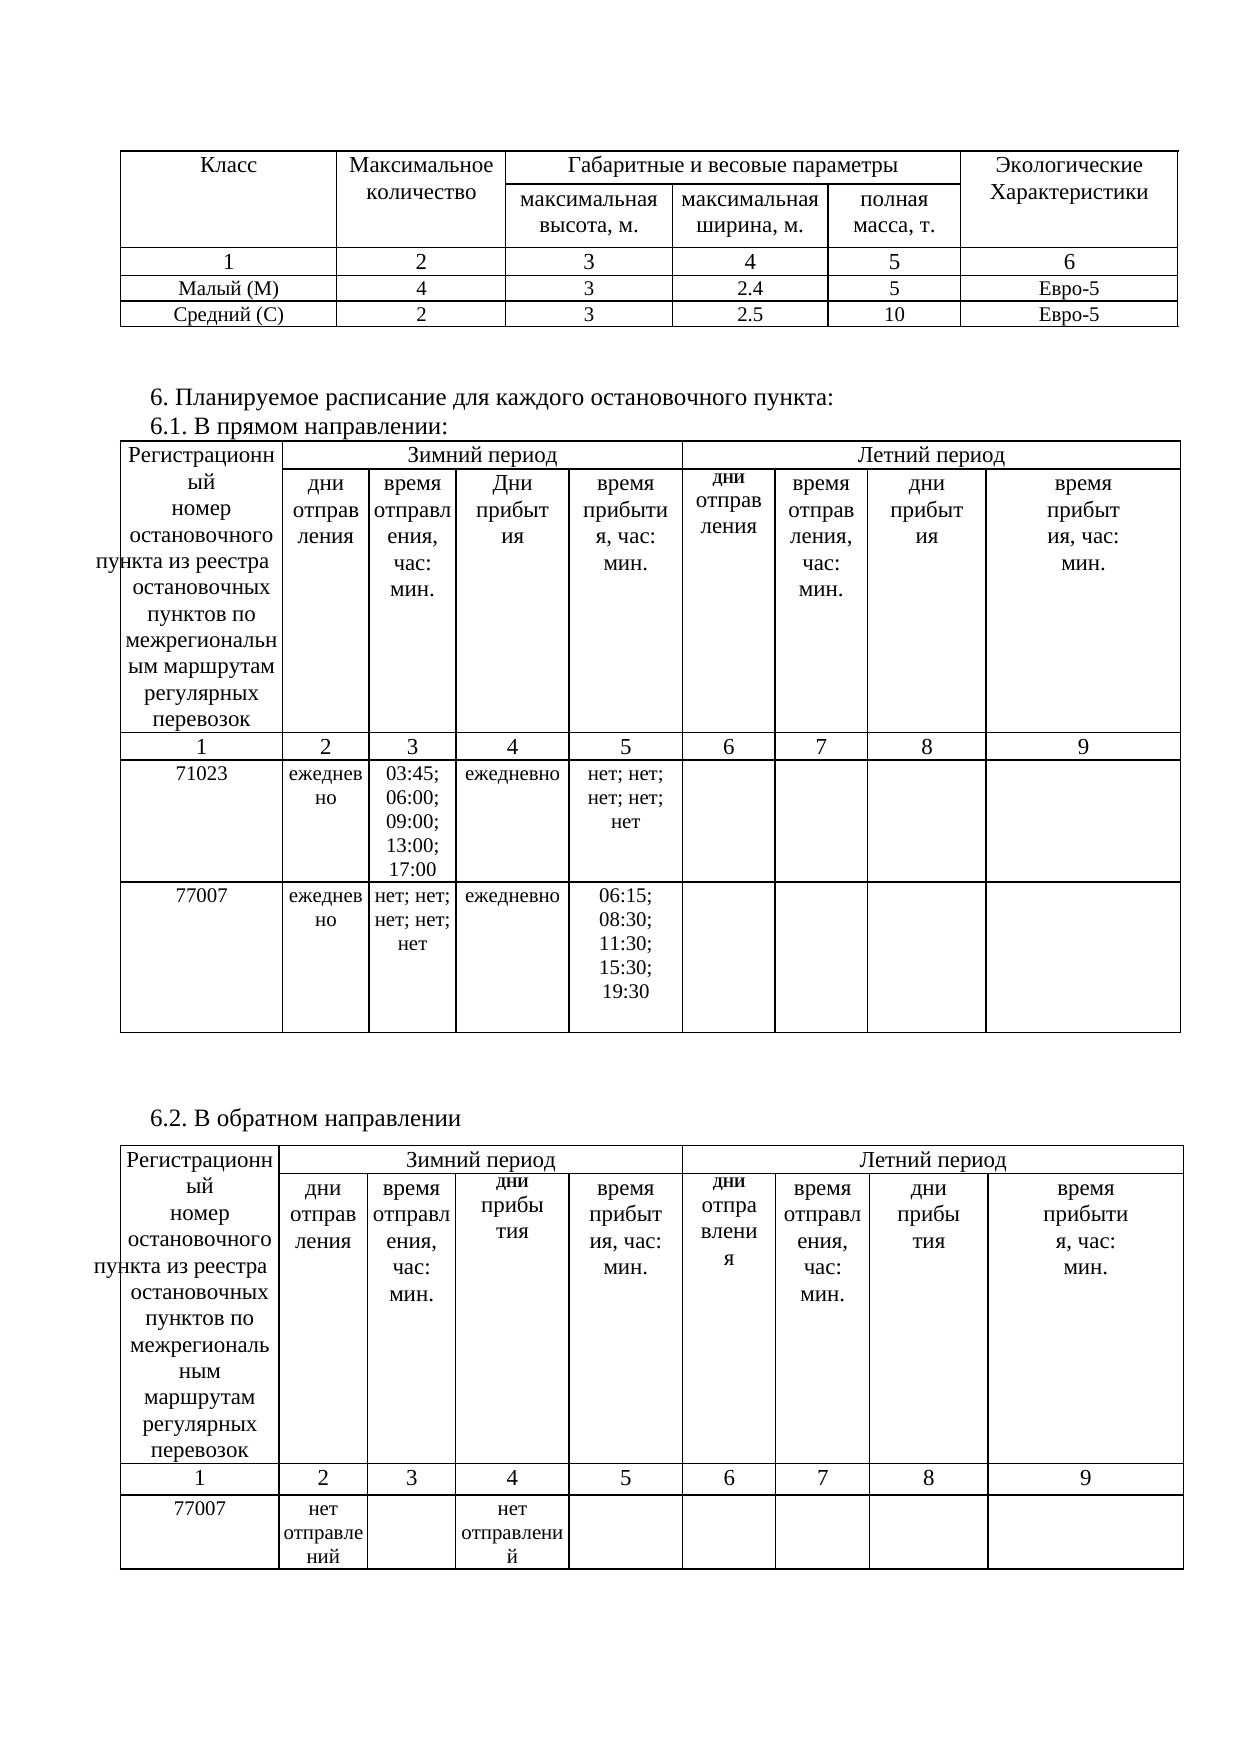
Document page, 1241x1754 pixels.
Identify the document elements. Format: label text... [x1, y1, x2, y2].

table_cell ДНИ отправ ления [683, 470, 774, 731]
table_cell 5 [829, 276, 960, 300]
table_cell 77007 [121, 1496, 278, 1568]
table_cell Евро-5 [961, 276, 1177, 300]
table_cell ежедневно [283, 883, 368, 1032]
table_header Максимальное количество [337, 152, 505, 247]
table_cell 3 [506, 248, 672, 274]
table_cell 2 [283, 733, 368, 759]
table_cell Средний (С) [121, 302, 336, 326]
table_cell время отправл ения, час: мин. [368, 1174, 455, 1462]
table_cell нет; нет; нет; нет; нет [370, 883, 455, 1032]
table_cell 8 [870, 1464, 987, 1494]
table_cell время прибыти я, час: мин. [989, 1174, 1183, 1462]
table_header Зимний период [280, 1146, 682, 1173]
table_header Класс [121, 152, 336, 247]
table_cell 2 [337, 302, 505, 326]
table_cell максимальная ширина, м. [673, 185, 827, 247]
table_cell 1 [121, 1464, 278, 1494]
table_cell 7 [776, 1464, 869, 1494]
table_cell ежедневно [283, 761, 368, 881]
table_cell 4 [673, 248, 827, 274]
table_cell [989, 1496, 1183, 1568]
table_cell 3 [506, 302, 672, 326]
table_cell [683, 883, 774, 1032]
table_cell 9 [987, 733, 1180, 759]
table_cell 06:15; 08:30; 11:30; 15:30; 19:30 [570, 883, 682, 1032]
table_cell время прибыт ия, час: мин. [987, 470, 1180, 731]
table_cell ДНИ отпра влени я [683, 1174, 775, 1462]
table_cell 2.4 [673, 276, 827, 300]
text 6. Планируемое расписание для каждого остановочного пункта: [150, 382, 1090, 411]
table_cell [683, 761, 774, 881]
table_cell 4 [456, 1464, 568, 1494]
table_cell 77007 [121, 883, 282, 1032]
table_cell [368, 1496, 455, 1568]
table_cell 2.5 [673, 302, 827, 326]
table_cell 03:45; 06:00; 09:00; 13:00; 17:00 [370, 761, 455, 881]
table_cell 6 [683, 733, 774, 759]
table_cell время отправл ения, час: мин. [370, 470, 455, 731]
table_cell Дни прибыт ия [457, 470, 568, 731]
table_cell 3 [370, 733, 455, 759]
table_cell дни отправ ления [280, 1174, 367, 1462]
table_cell дни прибыт ия [868, 470, 985, 731]
table_cell [868, 883, 985, 1032]
table_cell дни прибы тия [870, 1174, 987, 1462]
table_cell нет отправлений [456, 1496, 568, 1568]
table_cell [776, 883, 867, 1032]
table_cell 3 [506, 276, 672, 300]
table_cell [683, 1496, 775, 1568]
table_header Зимний период [283, 442, 682, 468]
table_cell 5 [570, 1464, 682, 1494]
table_cell Евро-5 [961, 302, 1177, 326]
table_cell [776, 761, 867, 881]
table_header Габаритные и весовые параметры [506, 152, 960, 183]
table_cell полная масса, т. [829, 185, 960, 247]
table_cell 5 [829, 248, 960, 274]
table_cell 2 [337, 248, 505, 274]
table_cell Малый (М) [121, 276, 336, 300]
text 6.1. В прямом направлении: [150, 411, 1090, 440]
table_cell [987, 883, 1180, 1032]
table_cell нет отправлений [280, 1496, 367, 1568]
table_cell 4 [337, 276, 505, 300]
table_cell 9 [989, 1464, 1183, 1494]
table_cell время отправл ения, час: мин. [776, 1174, 869, 1462]
table_cell 3 [368, 1464, 455, 1494]
table_header Экологические Характеристики [961, 152, 1177, 247]
table_header Летний период [683, 1146, 1183, 1173]
table_cell дни отправ ления [283, 470, 368, 731]
table_cell 10 [829, 302, 960, 326]
table_cell 6 [683, 1464, 775, 1494]
table_cell 71023 [121, 761, 282, 881]
table_cell 1 [121, 733, 282, 759]
table_cell [776, 1496, 869, 1568]
table_cell [987, 761, 1180, 881]
table_cell 4 [457, 733, 568, 759]
table_cell 7 [776, 733, 867, 759]
table_cell [570, 1496, 682, 1568]
table_cell [870, 1496, 987, 1568]
table_cell ежедневно [457, 883, 568, 1032]
table_header Летний период [683, 442, 1180, 468]
table_cell время отправ ления, час: мин. [776, 470, 867, 731]
table_header Регистрационный номер остановочного пункта из реестра остановочных пунктов по межрегиональным маршрутам регулярных перевозок [121, 442, 282, 731]
table_cell 2 [280, 1464, 367, 1494]
table_cell 6 [961, 248, 1177, 274]
table_cell время прибыт ия, час: мин. [570, 1174, 682, 1462]
table_cell ежедневно [457, 761, 568, 881]
table_cell 8 [868, 733, 985, 759]
table_cell [868, 761, 985, 881]
table_cell 5 [570, 733, 682, 759]
text 6.2. В обратном направлении [150, 1103, 1090, 1132]
table_cell максимальная высота, м. [506, 185, 672, 247]
table_cell нет; нет; нет; нет; нет [570, 761, 682, 881]
table_cell время прибыти я, час: мин. [570, 470, 682, 731]
table_cell 1 [121, 248, 336, 274]
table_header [121, 1146, 278, 1462]
table_cell ДНИ прибы тия [456, 1174, 568, 1462]
